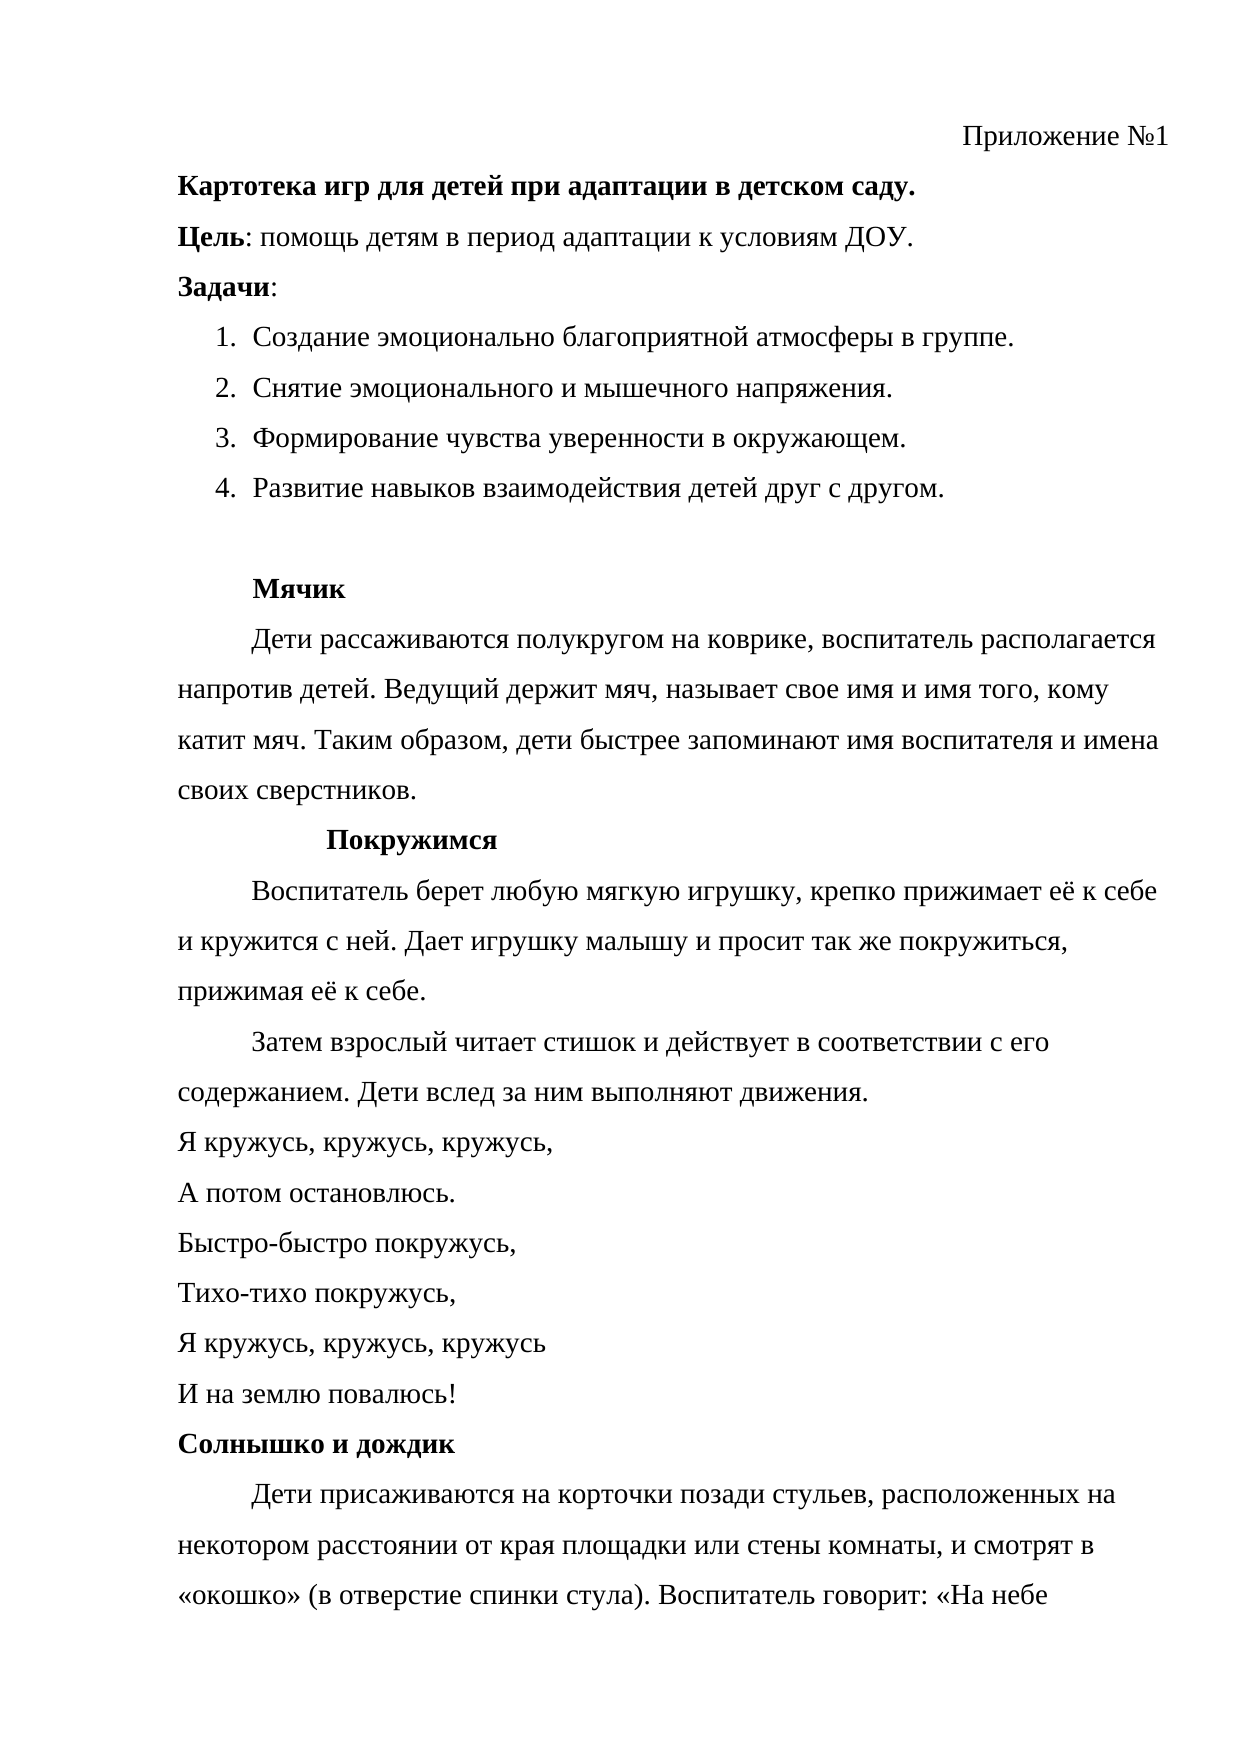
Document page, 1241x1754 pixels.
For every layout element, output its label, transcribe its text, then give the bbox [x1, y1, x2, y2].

text А потом остановлюсь. [177, 1175, 1169, 1208]
list Дети рассаживаются полукругом на коврике, воспитатель располагается напротив детей. Ведущий держит мяч, называет свое имя и имя того, кому катит мяч. Таким образом, дети быстрее запоминают имя воспитателя и имена своих сверстников. [177, 621, 1169, 806]
text Затем взрослый читает стишок и действует в соответствии с его содержанием. Дети вслед за ним выполняют движения. [177, 1024, 1169, 1108]
text Цель: помощь детям в период адаптации к условиям ДОУ. [177, 219, 1169, 252]
list Развитие навыков взаимодействия детей друг с другом. [215, 470, 1152, 504]
text И на землю повалюсь! [177, 1376, 1169, 1409]
text Быстро-быстро покружусь, [177, 1225, 1169, 1258]
text Тихо-тихо покружусь, [177, 1275, 1169, 1309]
list Мячик [252, 571, 1169, 604]
text Я кружусь, кружусь, кружусь, [177, 1124, 1169, 1158]
list Покружимся [252, 822, 1169, 856]
list Воспитатель берет любую мягкую игрушку, крепко прижимает её к себе и кружится с ней. Дает игрушку малышу и просит так же покружиться, прижимая её к себе. [177, 873, 1169, 1007]
text Солнышко и дождик [177, 1426, 1169, 1460]
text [177, 1477, 1169, 1611]
list Создание эмоционально благоприятной атмосферы в группе. [215, 319, 1152, 353]
text Я кружусь, кружусь, кружусь [177, 1326, 1169, 1359]
list Снятие эмоционального и мышечного напряжения. [215, 370, 1152, 403]
text Приложение №1 [177, 118, 1169, 152]
list Формирование чувства уверенности в окружающем. [215, 420, 1152, 453]
text Задачи: [177, 269, 1169, 303]
text Картотека игр для детей при адаптации в детском саду. [177, 168, 1169, 202]
